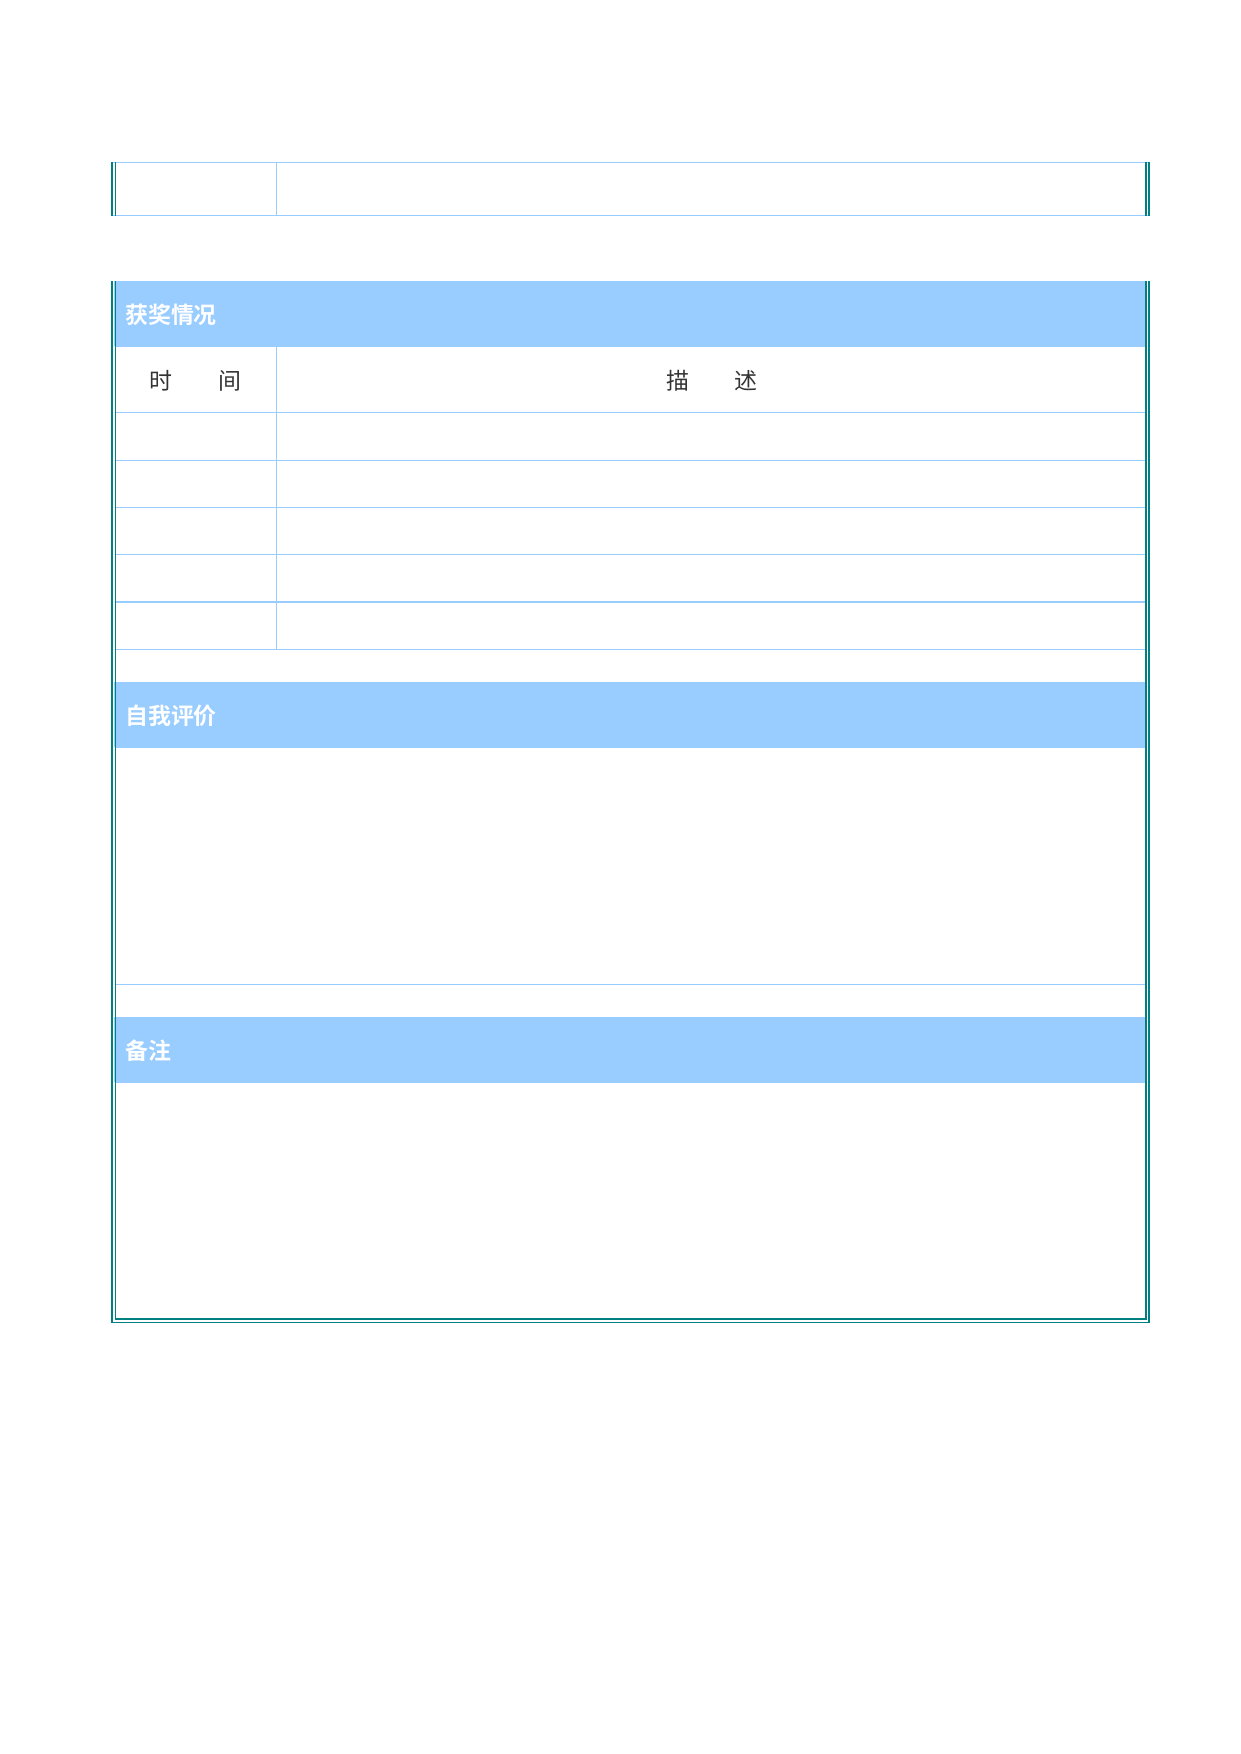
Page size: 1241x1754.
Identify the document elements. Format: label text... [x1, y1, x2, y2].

table_cell 描 述 [277, 347, 1145, 412]
table_cell [277, 413, 1145, 459]
table_cell [116, 163, 276, 215]
table_cell [277, 555, 1145, 601]
table_cell [277, 508, 1145, 554]
table_cell [116, 985, 1145, 1017]
table_header 获奖情况 [116, 281, 1145, 346]
table_cell [277, 461, 1145, 507]
table_cell [116, 748, 1145, 983]
table_cell [116, 413, 276, 459]
table_cell 备注 [116, 1017, 1145, 1082]
table_cell [116, 555, 276, 601]
table_cell [116, 508, 276, 554]
table_cell [277, 603, 1145, 649]
table_cell 时 间 [116, 347, 276, 412]
table_cell [116, 1083, 1145, 1318]
table_cell [116, 650, 1145, 682]
table_cell [116, 461, 276, 507]
table_cell [116, 603, 276, 649]
table_cell [277, 163, 1145, 215]
table_cell 自我评价 [116, 682, 1145, 747]
